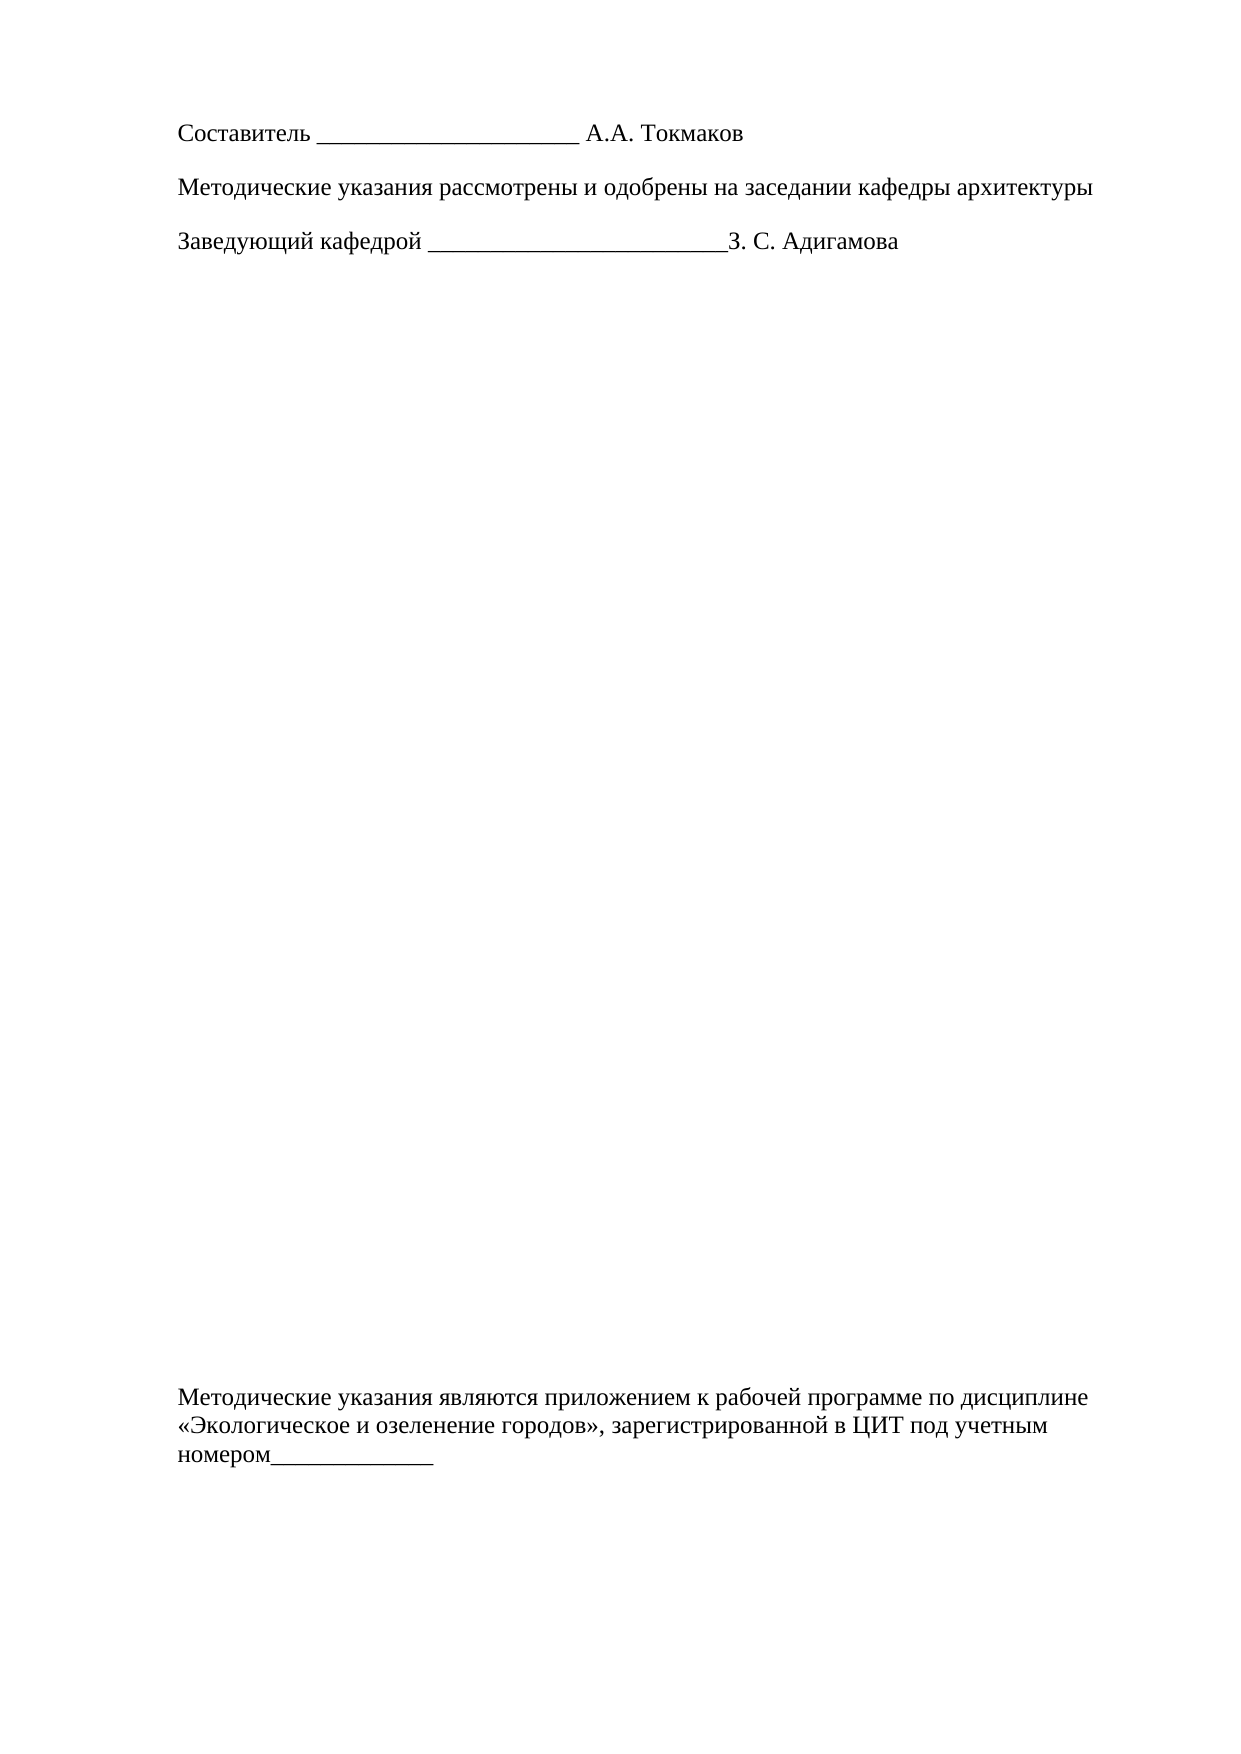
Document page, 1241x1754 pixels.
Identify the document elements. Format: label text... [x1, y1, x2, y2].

text Методические указания рассмотрены и одобрены на заседании кафедры архитектуры [177, 172, 1152, 201]
text Составитель _____________________ А.А. Токмаков [177, 118, 1152, 147]
text Заведующий кафедрой ________________________З. С. Адигамова [177, 226, 1152, 254]
text Методические указания являются приложением к рабочей программе по дисциплине «Экологическое и озеленение городов», зарегистрированной в ЦИТ под учетным номером_____________ [177, 1382, 1152, 1468]
